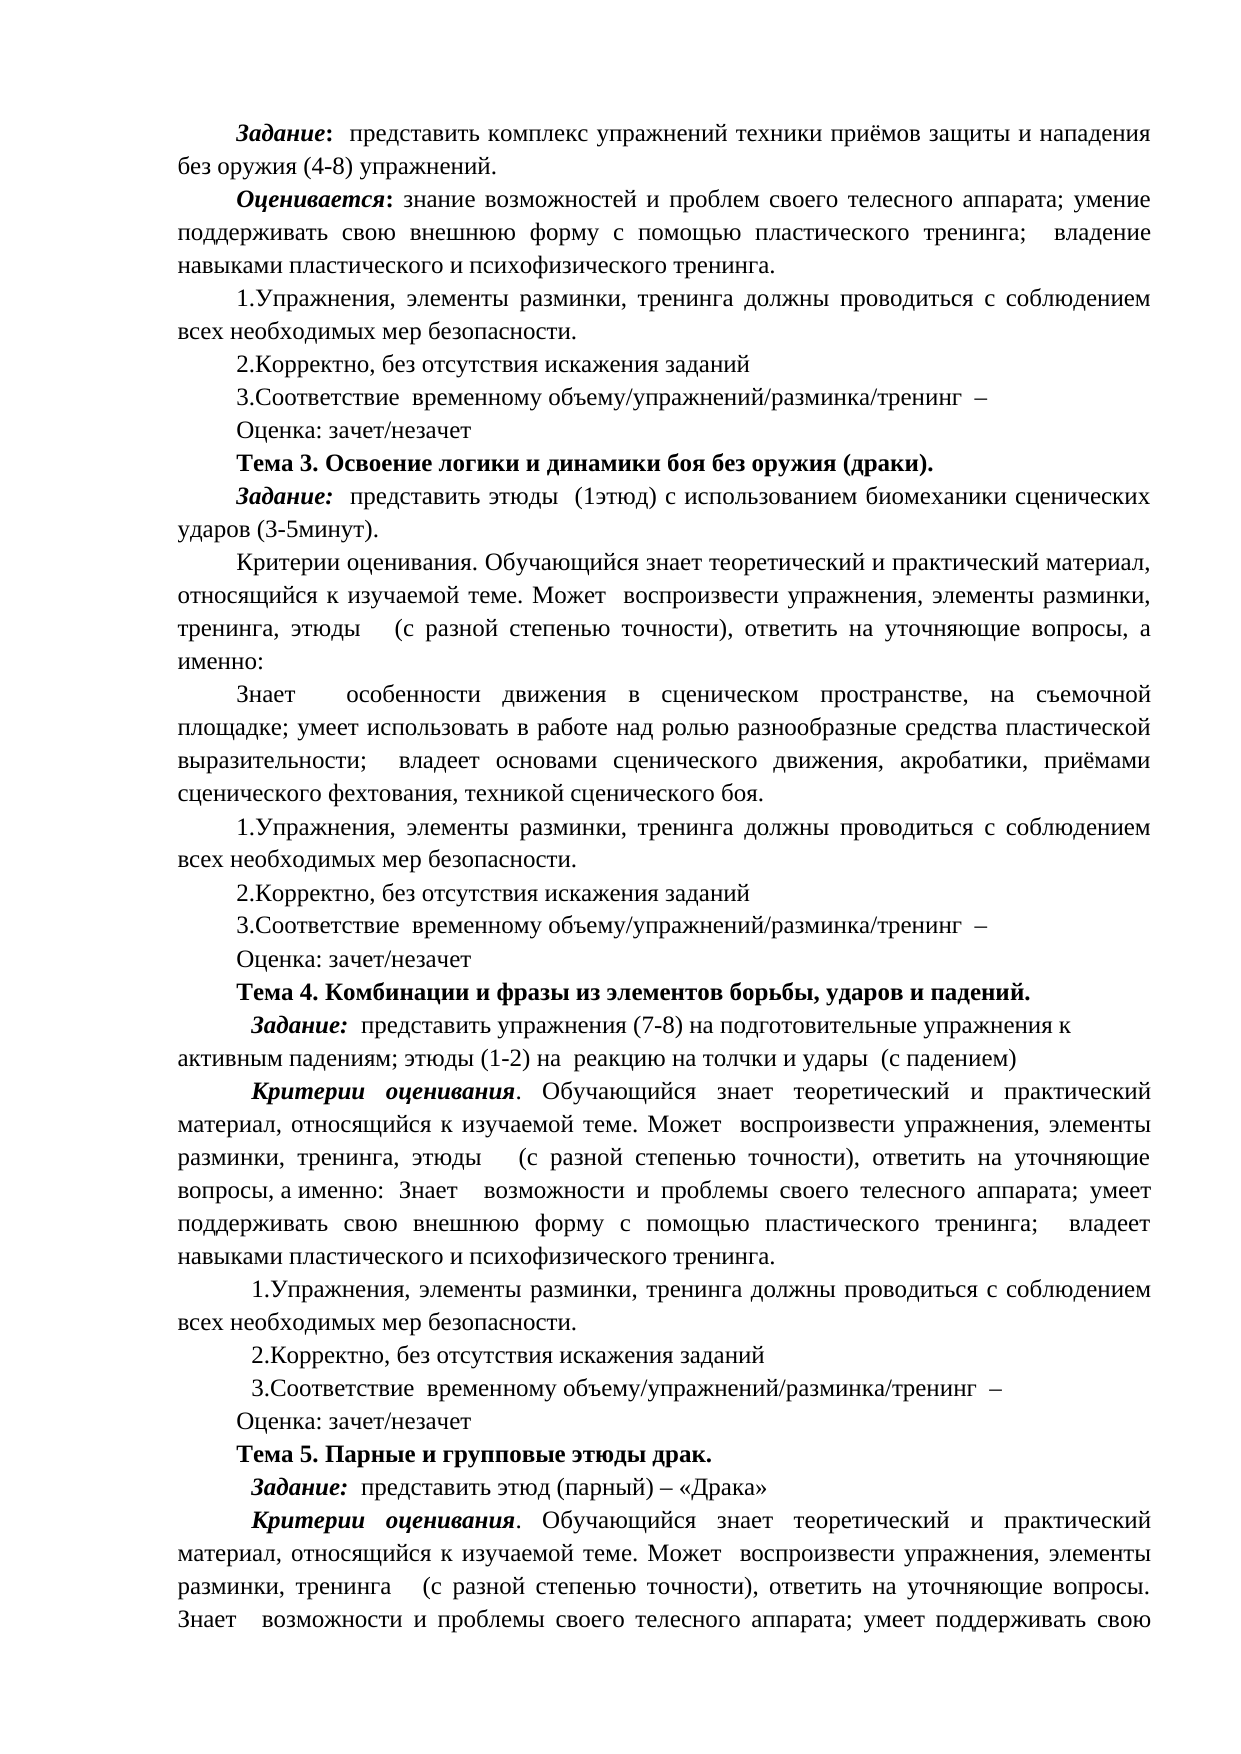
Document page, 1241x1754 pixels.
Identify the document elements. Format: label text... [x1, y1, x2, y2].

text Задание: представить упражнения (7-8) на подготовительные упражнения к активным падениям; этюды (1-2) на реакцию на толчки и удары (с падением) [177, 1010, 1152, 1071]
text Оценка: зачет/незачет [177, 415, 1152, 444]
text Задание: представить этюд (парный) – «Драка» [177, 1472, 1152, 1501]
text Оценка: зачет/незачет [177, 1406, 1152, 1435]
text 2.Корректно, без отсутствия искажения заданий [177, 349, 1152, 378]
text Оценка: зачет/незачет [177, 944, 1152, 972]
text 1.Упражнения, элементы разминки, тренинга должны проводиться с соблюдением всех необходимых мер безопасности. [177, 1274, 1152, 1336]
text 1.Упражнения, элементы разминки, тренинга должны проводиться с соблюдением всех необходимых мер безопасности. [177, 812, 1152, 873]
text 3.Соответствие временному объему/упражнений/разминка/тренинг – [177, 911, 1152, 939]
text Оценивается: знание возможностей и проблем своего телесного аппарата; умение поддерживать свою внешнюю форму с помощью пластического тренинга; владение навыками пластического и психофизического тренинга. [177, 184, 1152, 279]
text Тема 4. Комбинации и фразы из элементов борьбы, ударов и падений. [177, 977, 1152, 1005]
text 3.Соответствие временному объему/упражнений/разминка/тренинг – [177, 382, 1152, 411]
text Знает особенности движения в сценическом пространстве, на съемочной площадке; умеет использовать в работе над ролью разнообразные средства пластической выразительности; владеет основами сценического движения, акробатики, приёмами сценического фехтования, техникой сценического боя. [177, 679, 1152, 807]
text Критерии оценивания. Обучающийся знает теоретический и практический материал, относящийся к изучаемой теме. Может воспроизвести упражнения, элементы разминки, тренинга, этюды (с разной степенью точности), ответить на уточняющие вопросы, а именно: [177, 547, 1152, 675]
text 3.Соответствие временному объему/упражнений/разминка/тренинг – [177, 1373, 1152, 1402]
text 2.Корректно, без отсутствия искажения заданий [177, 1340, 1152, 1369]
text Тема 5. Парные и групповые этюды драк. [177, 1439, 1152, 1468]
text Задание: представить комплекс упражнений техники приёмов защиты и нападения без оружия (4-8) упражнений. [177, 118, 1152, 180]
text 1.Упражнения, элементы разминки, тренинга должны проводиться с соблюдением всех необходимых мер безопасности. [177, 283, 1152, 345]
text Задание: представить этюды (1этюд) с использованием биомеханики сценических ударов (3-5минут). [177, 481, 1152, 543]
text Критерии оценивания. Обучающийся знает теоретический и практический материал, относящийся к изучаемой теме. Может воспроизвести упражнения, элементы разминки, тренинга, этюды (с разной степенью точности), ответить на уточняющие вопросы, а именно: Знает возможности и проблемы своего телесного аппарата; умеет поддерживать свою внешнюю форму с помощью пластического тренинга; владеет навыками пластического и психофизического тренинга. [177, 1076, 1152, 1269]
text 2.Корректно, без отсутствия искажения заданий [177, 878, 1152, 906]
text Тема 3. Освоение логики и динамики боя без оружия (драки). [177, 448, 1152, 477]
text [177, 1505, 1152, 1633]
